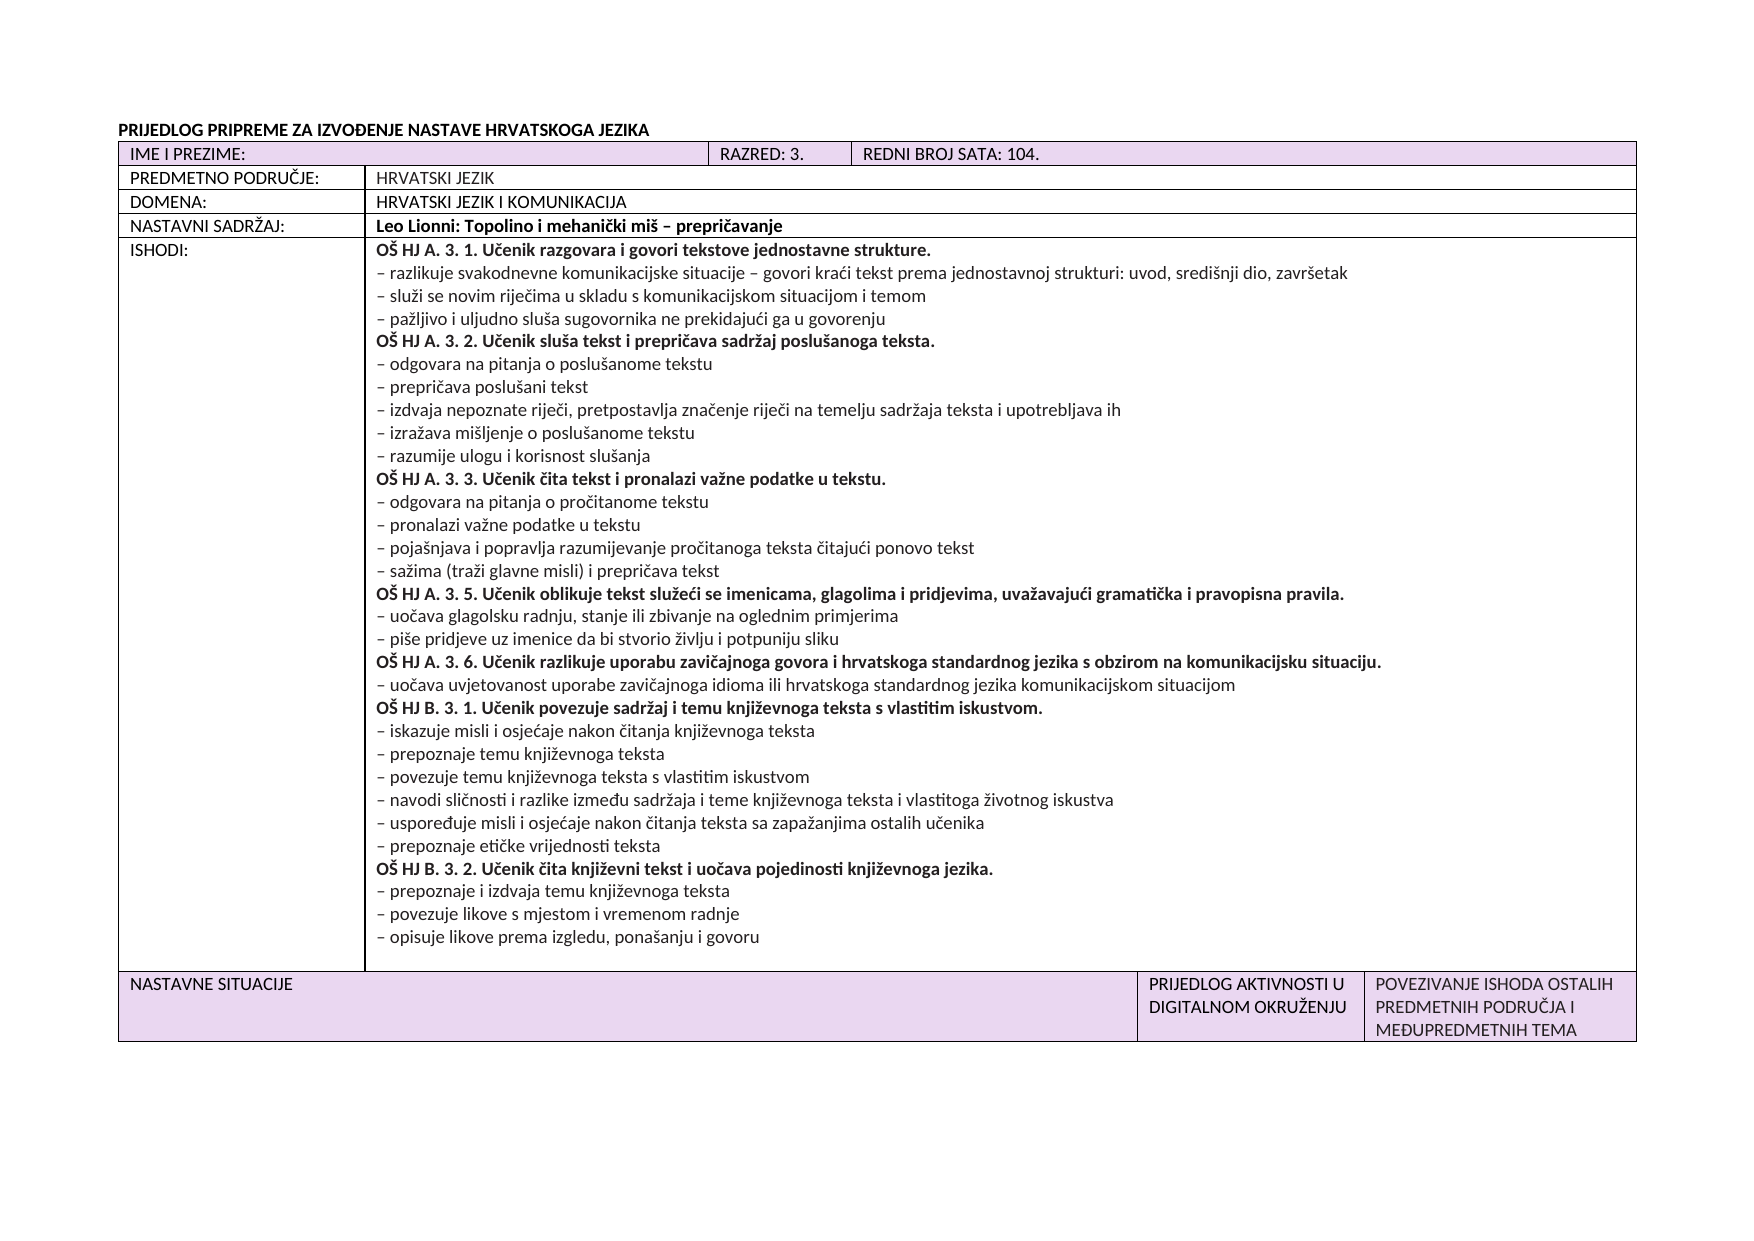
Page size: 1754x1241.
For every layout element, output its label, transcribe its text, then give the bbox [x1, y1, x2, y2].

table_header RAZRED: 3. [709, 142, 851, 165]
table_cell NASTAVNE SITUACIJE [119, 972, 1137, 1041]
table_header IME I PREZIME: [119, 142, 708, 165]
table_cell DOMENA: [119, 190, 364, 213]
table_cell HRVATSKI JEZIK [366, 166, 1636, 189]
table_cell ISHODI: [119, 238, 364, 971]
table_cell PREDMETNO PODRUČJE: [119, 166, 364, 189]
table_cell HRVATSKI JEZIK I KOMUNIKACIJA [366, 190, 1636, 213]
table_cell Leo Lionni: Topolino i mehanički miš – prepričavanje [366, 214, 1636, 237]
table_header REDNI BROJ SATA: 104. [852, 142, 1636, 165]
table_cell POVEZIVANJE ISHODA OSTALIH PREDMETNIH PODRUČJA I MEĐUPREDMETNIH TEMA [1365, 972, 1636, 1041]
text PRIJEDLOG PRIPREME ZA IZVOĐENJE NASTAVE HRVATSKOGA JEZIKA [118, 118, 1636, 141]
table_cell NASTAVNI SADRŽAJ: [119, 214, 364, 237]
table_cell PRIJEDLOG AKTIVNOSTI U DIGITALNOM OKRUŽENJU [1138, 972, 1364, 1041]
table_cell OŠ HJ A. 3. 1. Učenik razgovara i govori tekstove jednostavne strukture. – razlikuje svakodnevne komunikacijske situacije – govori kraći tekst prema jednostavnoj strukturi: uvod, središnji dio, završetak – služi se novim riječima u skladu s komunikacijskom situacijom i temom – pažljivo i uljudno sluša sugovornika ne prekidajući ga u govorenju OŠ HJ A. 3. 2. Učenik sluša tekst i prepričava sadržaj poslušanoga teksta. – odgovara na pitanja o poslušanome tekstu – prepričava poslušani tekst – izdvaja nepoznate riječi, pretpostavlja značenje riječi na temelju sadržaja teksta i upotrebljava ih – izražava mišljenje o poslušanome tekstu – razumije ulogu i korisnost slušanja OŠ HJ A. 3. 3. Učenik čita tekst i pronalazi važne podatke u tekstu. – odgovara na pitanja o pročitanome tekstu – pronalazi važne podatke u tekstu – pojašnjava i popravlja razumijevanje pročitanoga teksta čitajući ponovo tekst – sažima (traži glavne misli) i prepričava tekst OŠ HJ A. 3. 5. Učenik oblikuje tekst služeći se imenicama, glagolima i pridjevima, uvažavajući gramatička i pravopisna pravila. – uočava glagolsku radnju, stanje ili zbivanje na oglednim primjerima – piše pridjeve uz imenice da bi stvorio življu i potpuniju sliku OŠ HJ A. 3. 6. Učenik razlikuje uporabu zavičajnoga govora i hrvatskoga standardnog jezika s obzirom na komunikacijsku situaciju. – uočava uvjetovanost uporabe zavičajnoga idioma ili hrvatskoga standardnog jezika komunikacijskom situacijom OŠ HJ B. 3. 1. Učenik povezuje sadržaj i temu književnoga teksta s vlastitim iskustvom. – iskazuje misli i osjećaje nakon čitanja književnoga teksta – prepoznaje temu književnoga teksta – povezuje temu književnoga teksta s vlastitim iskustvom – navodi sličnosti i razlike između sadržaja i teme književnoga teksta i vlastitoga životnog iskustva – uspoređuje misli i osjećaje nakon čitanja teksta sa zapažanjima ostalih učenika – prepoznaje etičke vrijednosti teksta OŠ HJ B. 3. 2. Učenik čita književni tekst i uočava pojedinosti književnoga jezika. – prepoznaje i izdvaja temu književnoga teksta – povezuje likove s mjestom i vremenom radnje – opisuje likove prema izgledu, ponašanju i govoru [366, 238, 1636, 971]
